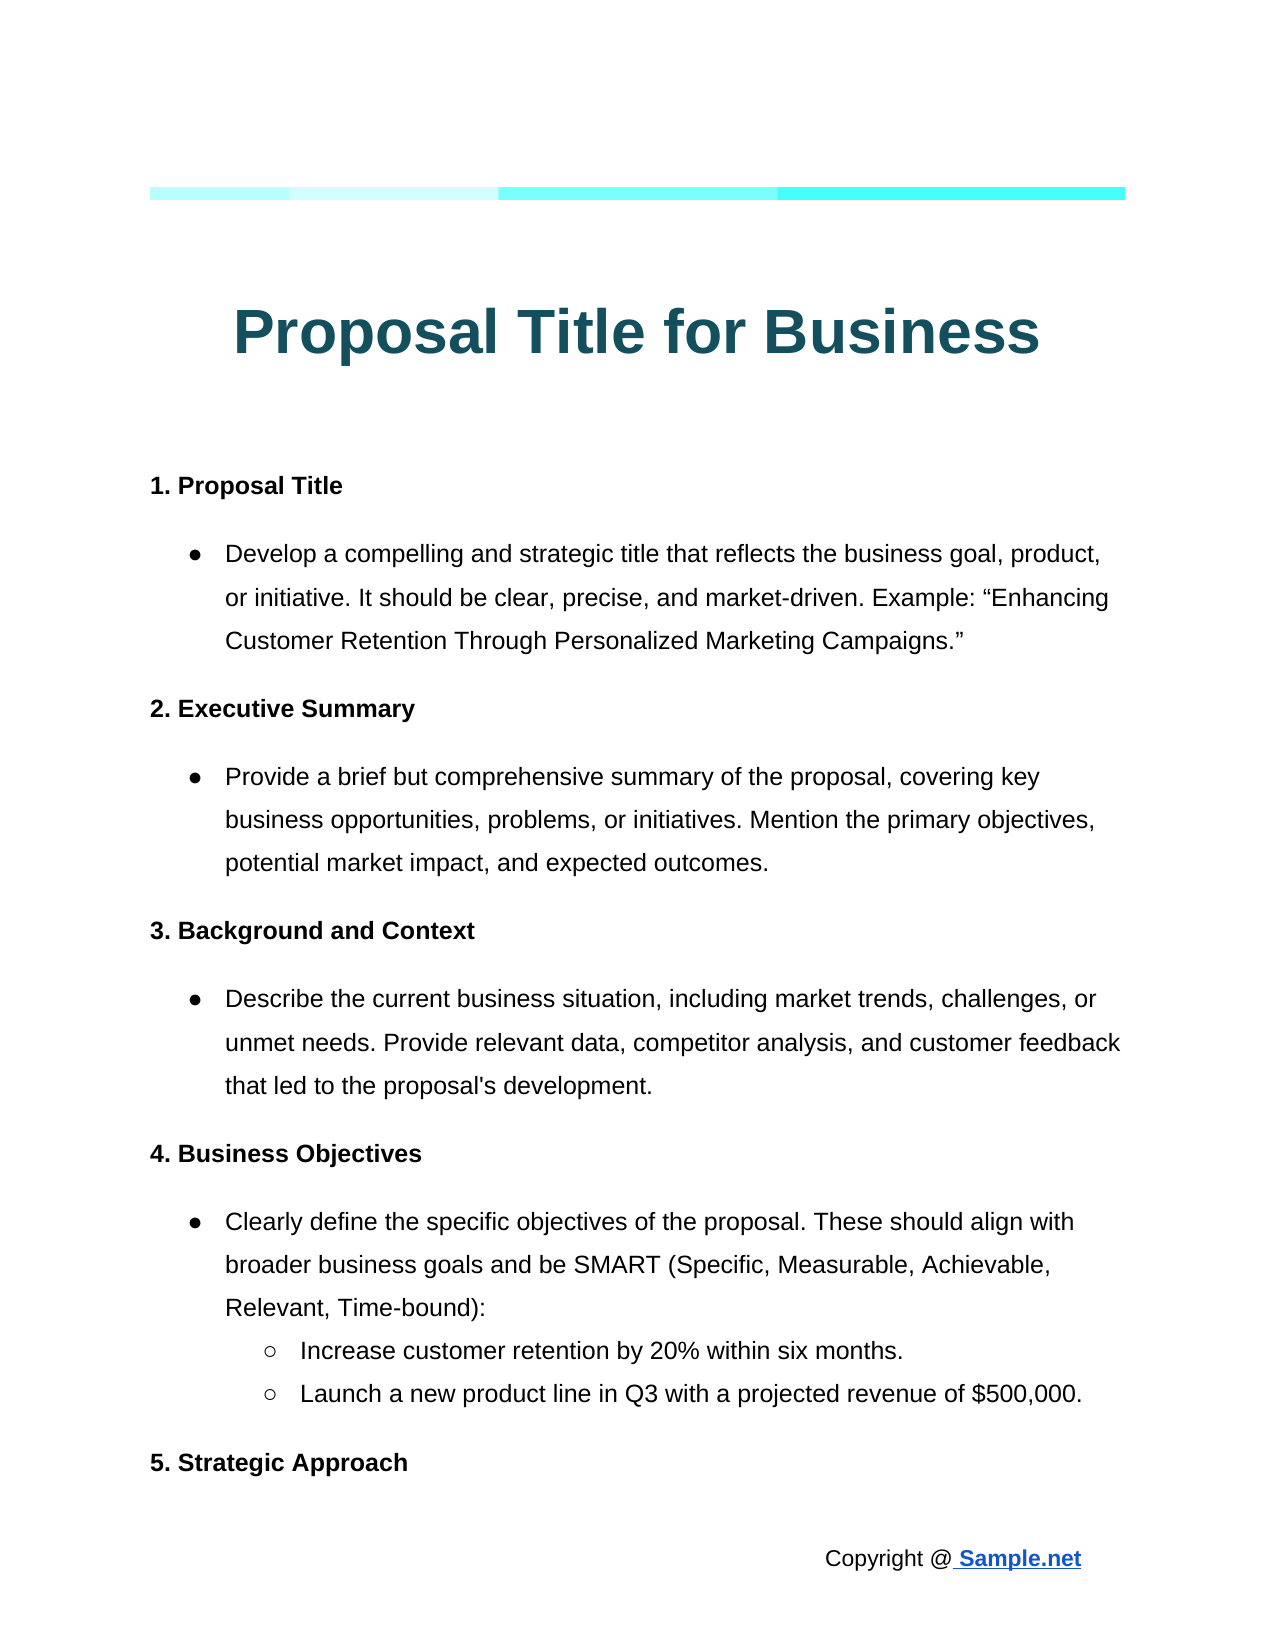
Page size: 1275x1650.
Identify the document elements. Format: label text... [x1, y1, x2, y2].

list Launch a new product line in Q3 with a projected revenue of $500,000. [262, 1379, 1125, 1408]
list Clearly define the specific objectives of the proposal. These should align with broader business goals and be SMART (Specific, Measurable, Achievable, Relevant, Time-bound): [187, 1207, 1125, 1322]
subtitle 3. Background and Context [150, 916, 1125, 945]
subtitle Proposal Title for Business [150, 200, 1125, 367]
list Describe the current business situation, including market trends, challenges, or unmet needs. Provide relevant data, competitor analysis, and customer feedback that led to the proposal's development. [187, 984, 1125, 1099]
subtitle 5. Strategic Approach [150, 1447, 1125, 1476]
subtitle 4. Business Objectives [150, 1139, 1125, 1167]
subtitle 1. Proposal Title [150, 428, 1125, 500]
picture [150, 187, 1125, 200]
subtitle 2. Executive Summary [150, 694, 1125, 722]
list Increase customer retention by 20% within six months. [262, 1336, 1125, 1365]
list Develop a compelling and strategic title that reflects the business goal, product, or initiative. It should be clear, precise, and market-driven. Example: “Enhancing Customer Retention Through Personalized Marketing Campaigns.” [187, 539, 1125, 654]
list Provide a brief but comprehensive summary of the proposal, covering key business opportunities, problems, or initiatives. Mention the primary objectives, potential market impact, and expected outcomes. [187, 762, 1125, 877]
